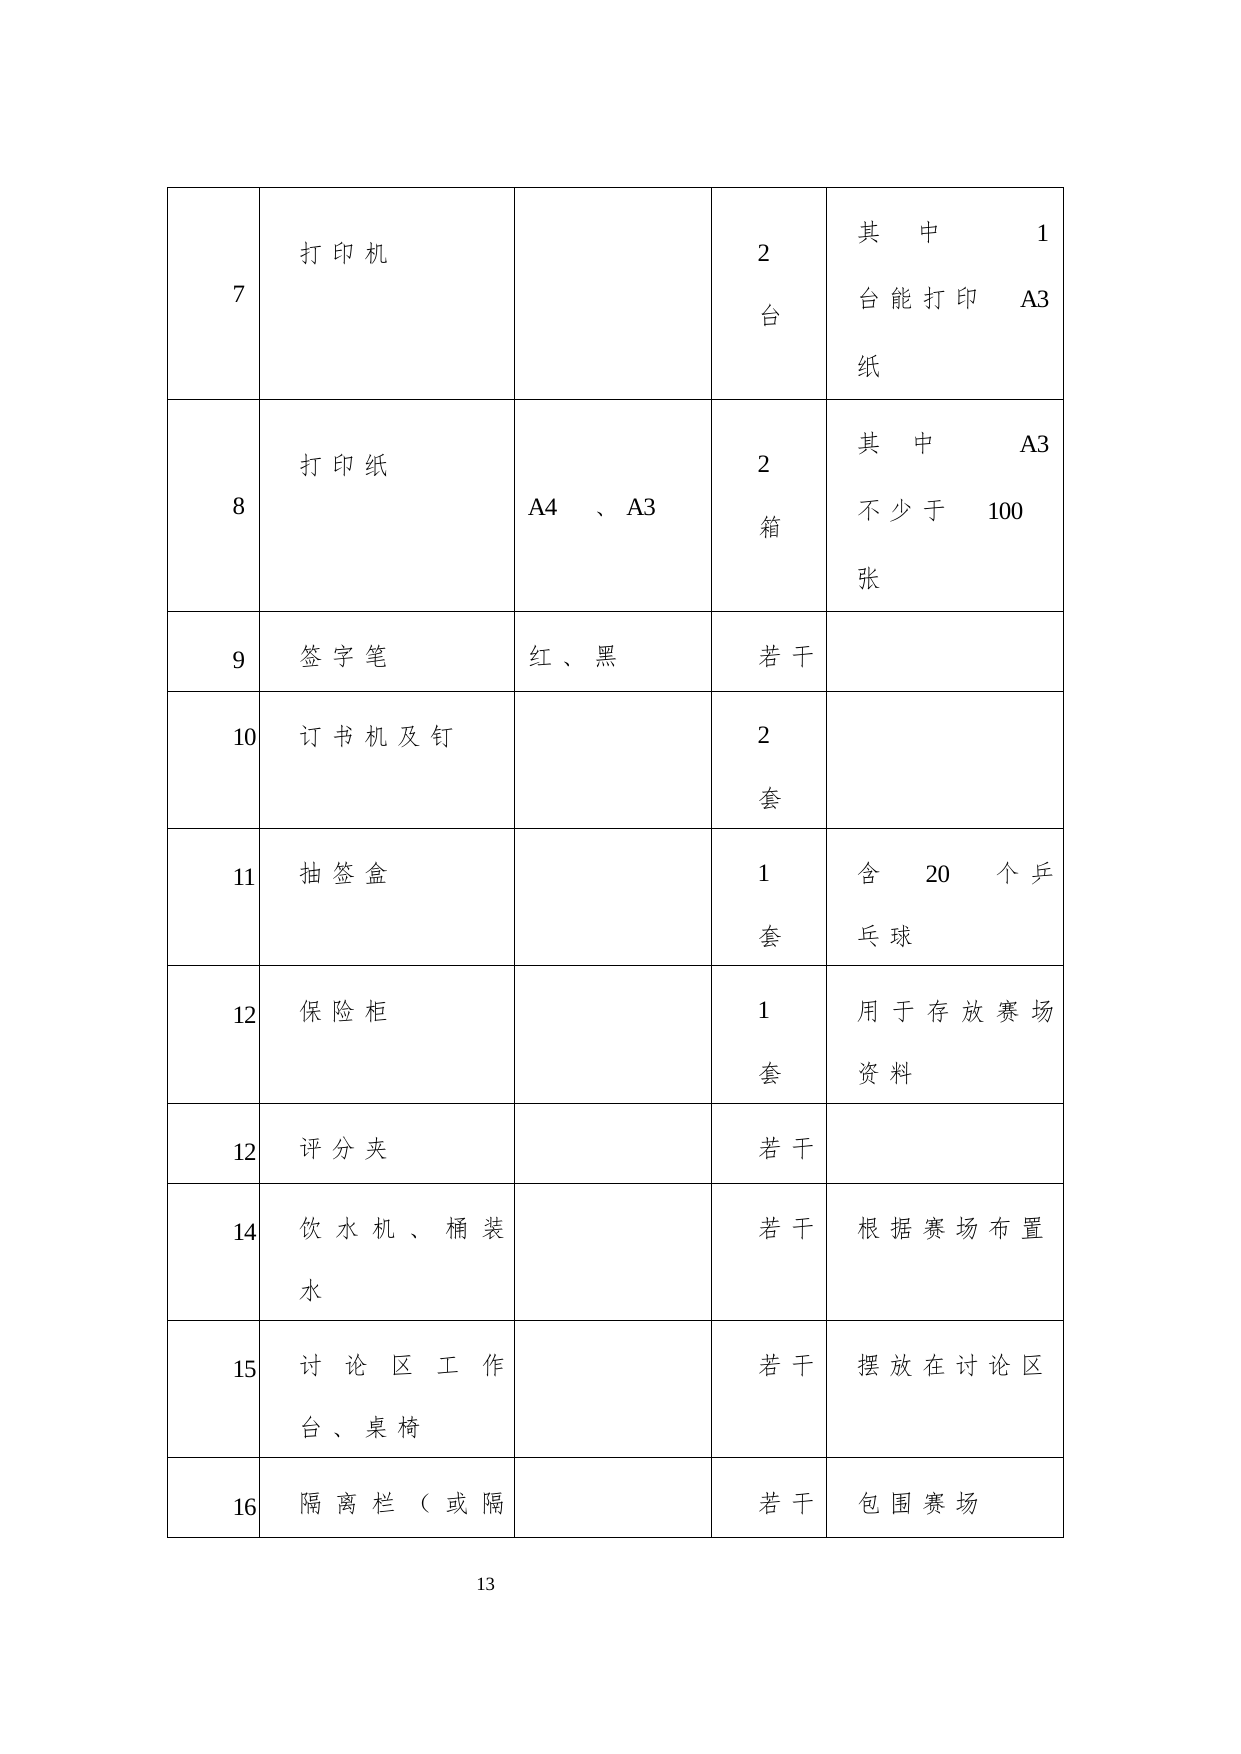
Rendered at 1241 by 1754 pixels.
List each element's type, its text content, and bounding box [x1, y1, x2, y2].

table_cell 订书机及钉 [260, 692, 514, 828]
table_cell 签字笔 [260, 612, 514, 691]
table_cell 饮水机、桶装水 [260, 1184, 514, 1320]
table_cell 红、黑 [515, 612, 711, 691]
table_cell 11 [168, 829, 259, 965]
table_cell 16 [168, 1458, 259, 1537]
table_cell 9 [168, 612, 259, 691]
table_cell 讨论区工作台、桌椅 [260, 1321, 514, 1457]
table_cell [515, 1104, 711, 1182]
table_cell 10 [168, 692, 259, 828]
table_cell [515, 1321, 711, 1457]
table_cell [827, 692, 1063, 828]
table_cell [515, 1458, 711, 1537]
table_cell 若干 [712, 1104, 826, 1182]
table_cell 2 箱 [712, 400, 826, 611]
table_cell [515, 188, 711, 399]
table_cell 8 [168, 400, 259, 611]
table_cell 若干 [712, 1321, 826, 1457]
table_cell 若干 [712, 1458, 826, 1537]
table_cell 1 套 [712, 966, 826, 1102]
table_cell 抽签盒 [260, 829, 514, 965]
table_cell 若干 [712, 612, 826, 691]
table_cell 评分夹 [260, 1104, 514, 1182]
table_cell 2 台 [712, 188, 826, 399]
table_cell 15 [168, 1321, 259, 1457]
table_cell [515, 1184, 711, 1320]
table_cell 其中 A3 不少于 100张 [827, 400, 1063, 611]
table_cell 打印纸 [260, 400, 514, 611]
table_cell [515, 829, 711, 965]
table_cell 12 [168, 966, 259, 1102]
table_cell 根据赛场布置 [827, 1184, 1063, 1320]
table_cell 保险柜 [260, 966, 514, 1102]
table_cell 14 [168, 1184, 259, 1320]
table_cell 1 套 [712, 829, 826, 965]
table_cell A4 、A3 [515, 400, 711, 611]
table_cell 打印机 [260, 188, 514, 399]
table_cell 用于存放赛场资料 [827, 966, 1063, 1102]
table_cell [515, 966, 711, 1102]
table_cell 其中 1 台能打印 A3纸 [827, 188, 1063, 399]
table_cell [515, 692, 711, 828]
table_cell 包围赛场 [827, 1458, 1063, 1537]
table_cell 12 [168, 1104, 259, 1182]
table_cell [827, 612, 1063, 691]
table_cell [827, 1104, 1063, 1182]
table_cell 2 套 [712, 692, 826, 828]
table_cell 7 [168, 188, 259, 399]
table_cell 若干 [712, 1184, 826, 1320]
table_cell 隔离栏（或隔板） [260, 1458, 514, 1537]
table_cell 含 20 个乒乓球 [827, 829, 1063, 965]
table_cell 摆放在讨论区 [827, 1321, 1063, 1457]
